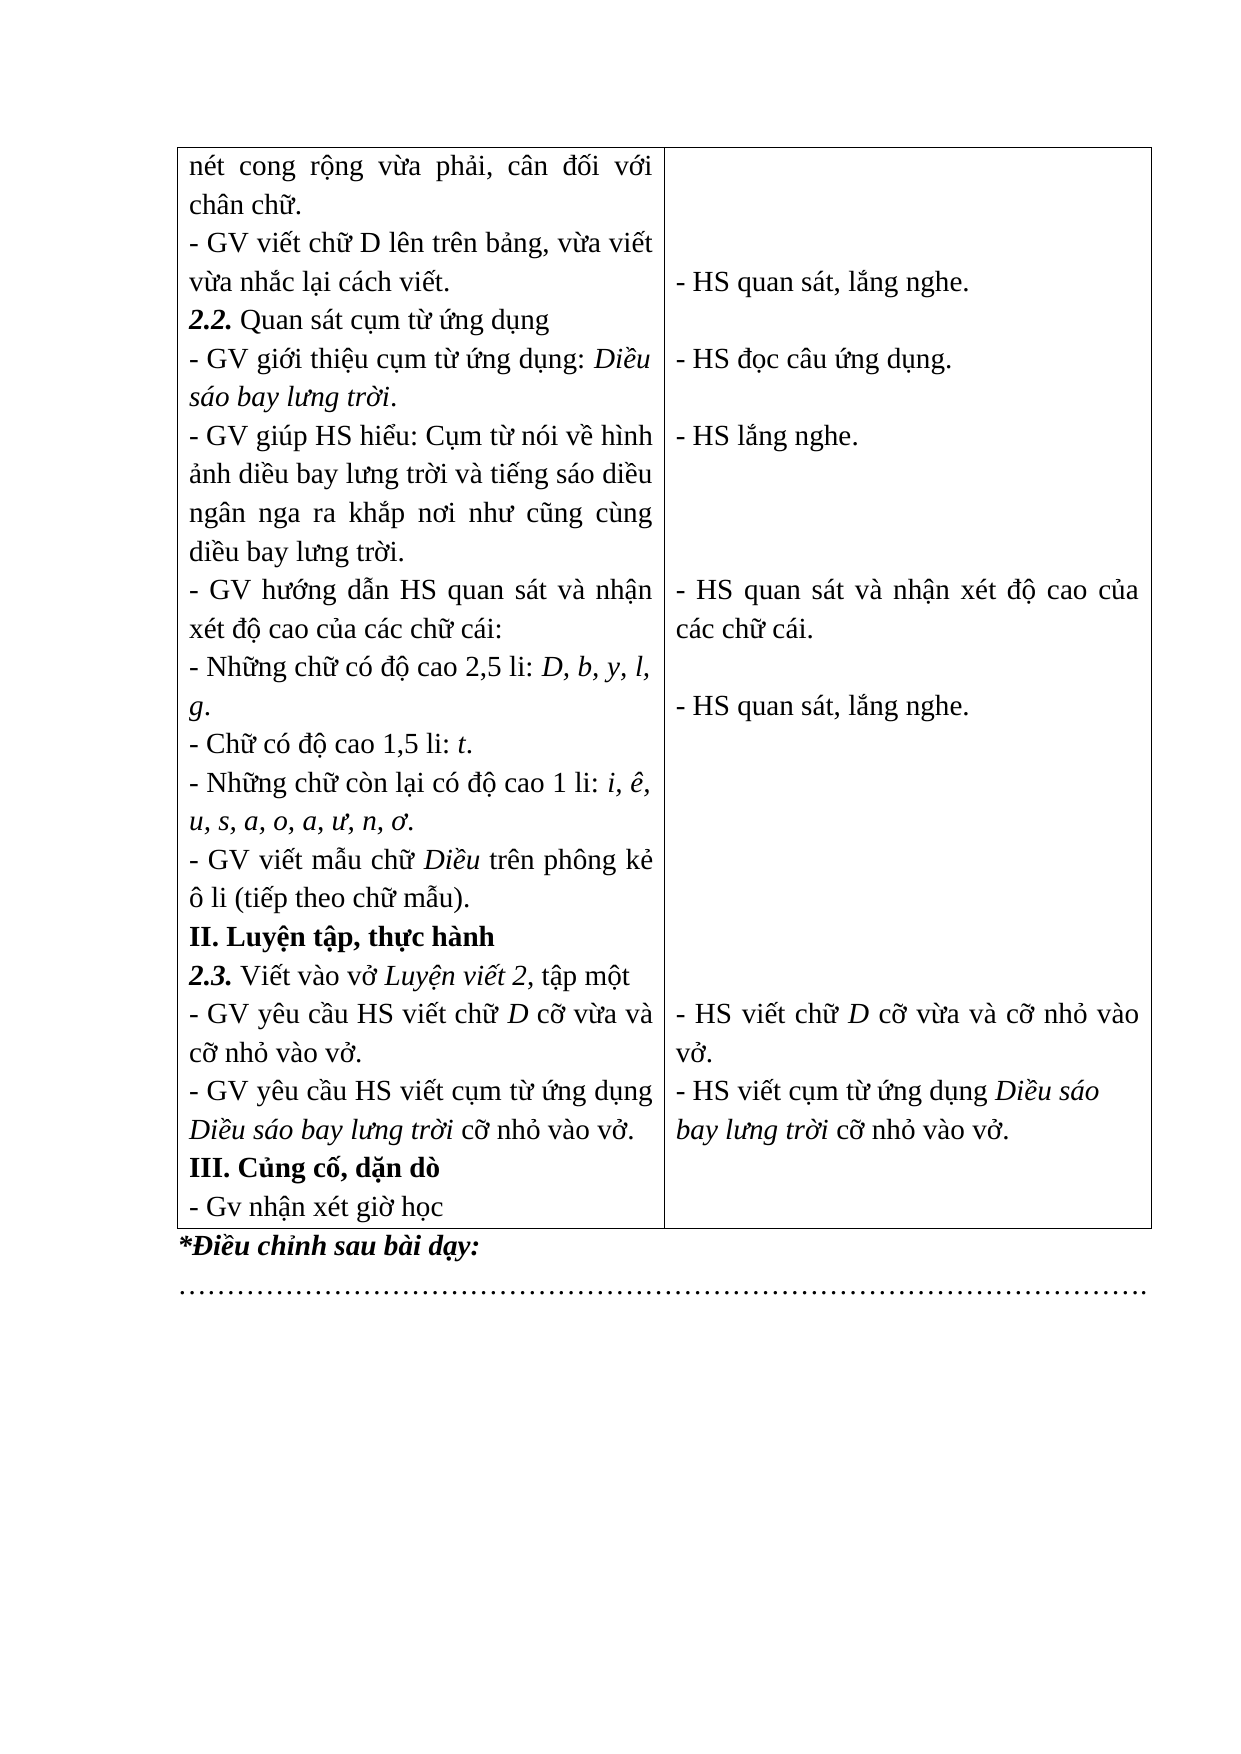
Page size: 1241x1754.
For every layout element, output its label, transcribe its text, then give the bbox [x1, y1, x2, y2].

text ………………………………………………………………………………………. [177, 1267, 1152, 1301]
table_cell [665, 148, 1151, 1227]
text *Điều chỉnh sau bài dạy: [177, 1229, 1152, 1262]
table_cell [178, 148, 664, 1227]
